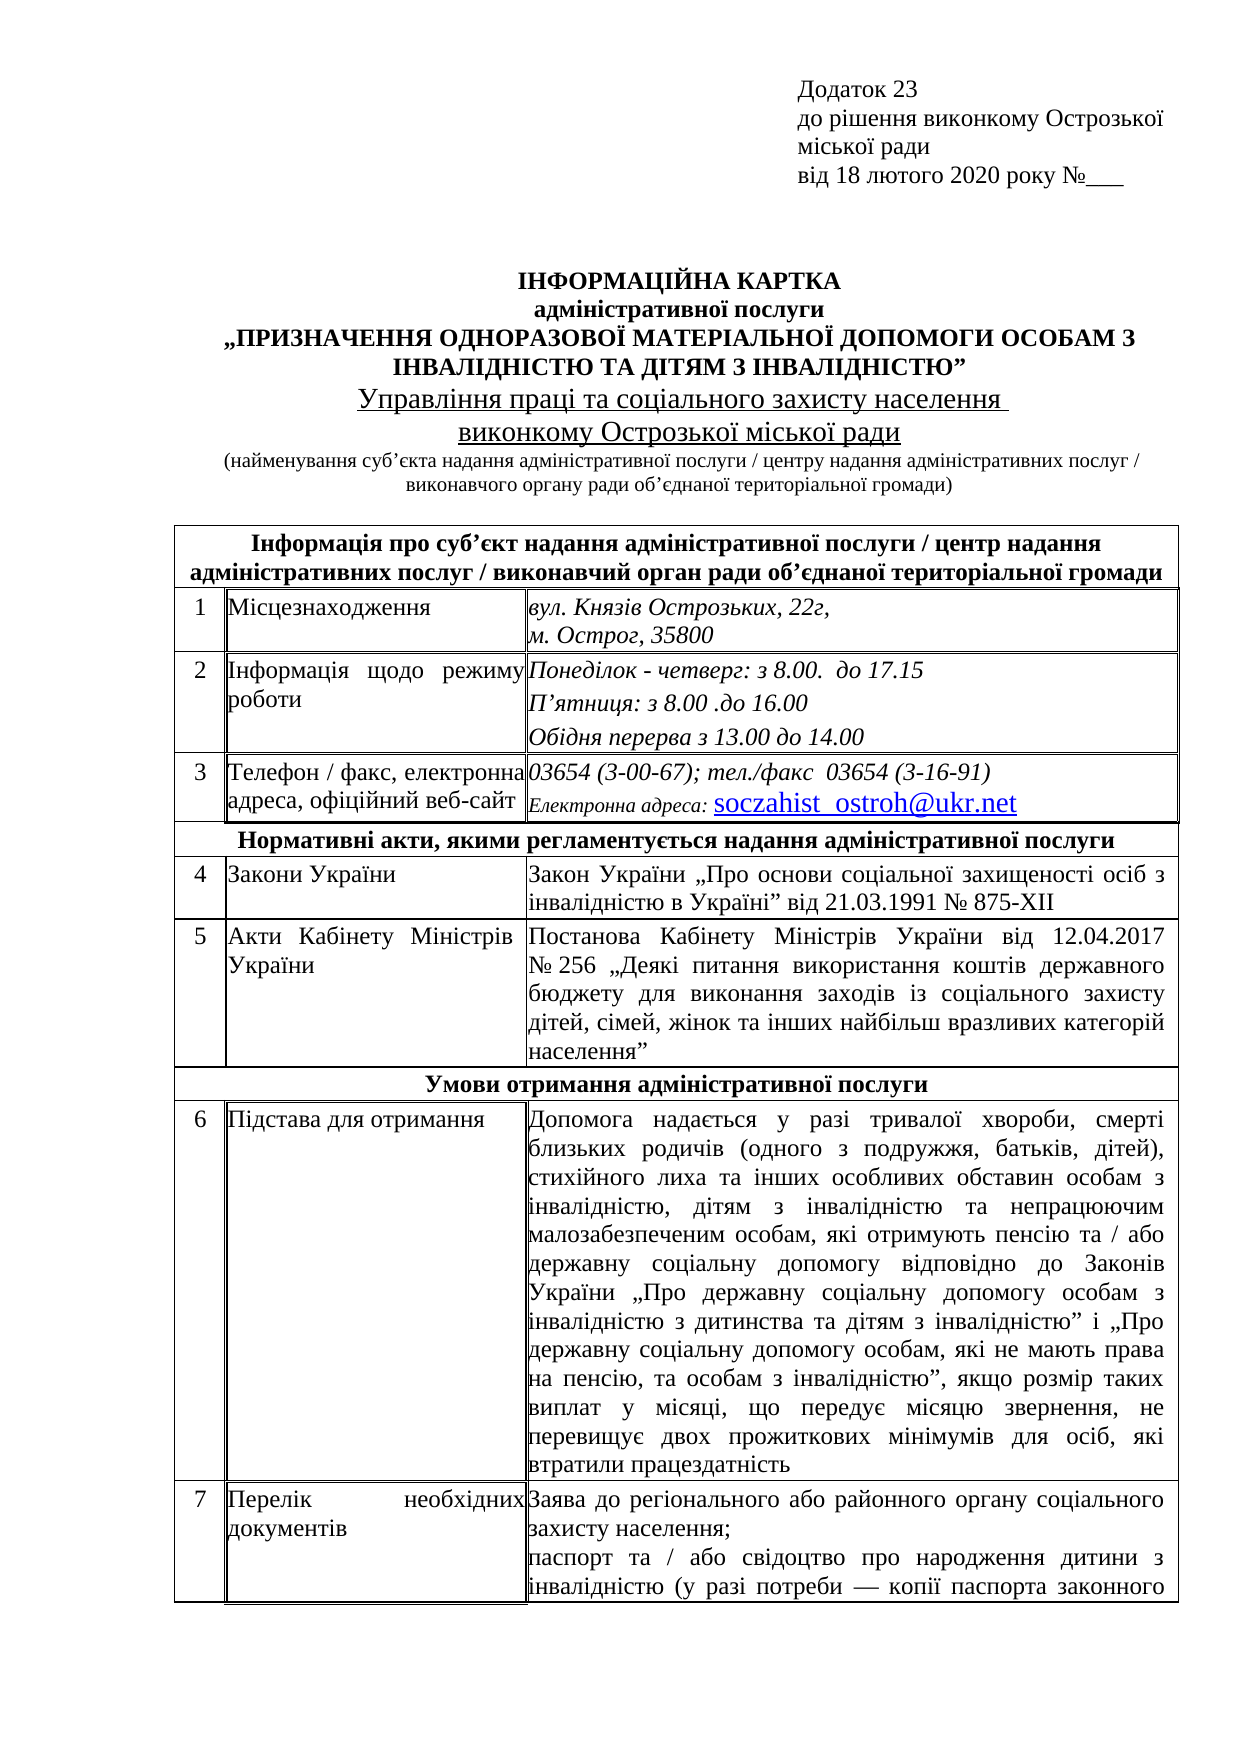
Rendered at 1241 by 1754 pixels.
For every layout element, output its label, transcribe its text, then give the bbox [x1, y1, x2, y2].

text Управління праці та соціального захисту населення [177, 381, 1181, 414]
table_cell вул. Князів Острозьких, 22г, м. Острог, 35800 [528, 590, 1177, 651]
table_cell 2 [175, 652, 224, 752]
table_cell Закони України [227, 857, 526, 918]
table_cell 3 [175, 753, 224, 821]
text „ПРИЗНАЧЕННЯ ОДНОРАЗОВОЇ МАТЕРІАЛЬНОЇ ДОПОМОГИ ОСОБАМ З ІНВАЛІДНІСТЮ ТА ДІТЯМ З ІНВАЛІДНІСТЮ” [177, 323, 1181, 381]
table_cell Місцезнаходження [228, 590, 525, 651]
table_cell 5 [175, 920, 225, 1066]
table_cell Телефон / факс, електронна адреса, офіційний веб-сайт [228, 755, 525, 821]
table_cell Понеділок - четверг: з 8.00. до 17.15 П’ятниця: з 8.00 .до 16.00 Обідня перерва з 13.00 до 14.00 [528, 654, 1177, 752]
table_cell Акти Кабінету Міністрів України [227, 920, 526, 1066]
table_cell Інформація щодо режиму роботи [228, 654, 525, 752]
text ІНФОРМАЦІЙНА КАРТКА адміністративної послуги [177, 266, 1181, 323]
table_cell Нормативні акти, якими регламентується надання адміністративної послуги [175, 822, 1178, 856]
text виконкому Острозької міської ради [177, 414, 1181, 448]
table_cell Умови отримання адміністративної послуги [175, 1068, 1178, 1100]
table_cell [228, 1483, 525, 1601]
table_cell Закон України „Про основи соціальної захищеності осіб з інвалідністю в Україні” від 21.03.1991 № 875-XII [527, 857, 1178, 918]
table_header Інформація про суб’єкт надання адміністративної послуги / центр надання адміністративних послуг / виконавчий орган ради об’єднаної територіальної громади [175, 526, 1178, 587]
table_cell 1 [175, 588, 224, 651]
table_cell 4 [175, 857, 225, 918]
text (найменування суб’єкта надання адміністративної послуги / центру надання адміністративних послуг / виконавчого органу ради об’єднаної територіальної громади) [177, 448, 1181, 496]
table_cell 7 [175, 1481, 224, 1601]
table_cell Допомога надається у разі тривалої хвороби, смерті близьких родичів (одного з подружжя, батьків, дітей), стихійного лиха та інших особливих обставин особам з інвалідністю, дітям з інвалідністю та непрацюючим малозабезпеченим особам, які отримують пенсію та / або державну соціальну допомогу відповідно до Законів України „Про державну соціальну допомогу особам з інвалідністю з дитинства та дітям з інвалідністю” і „Про державну соціальну допомогу особам, які не мають права на пенсію, та особам з інвалідністю”, якщо розмір таких виплат у місяці, що передує місяцю звернення, не перевищує двох прожиткових мінімумів для осіб, які втратили працездатність [529, 1101, 1178, 1480]
table_cell 03654 (3-00-67); тел./факс 03654 (3-16-91) Електронна адреса: soczahist_ostroh@ukr.net [528, 755, 1177, 821]
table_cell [529, 1481, 1178, 1601]
table_cell Підстава для отримання [228, 1103, 525, 1480]
table_cell Постанова Кабінету Міністрів України від 12.04.2017 № 256 „Деякі питання використання коштів державного бюджету для виконання заходів із соціального захисту дітей, сімей, жінок та інших найбільш вразливих категорій населення” [527, 920, 1178, 1066]
table_cell 6 [175, 1101, 224, 1480]
